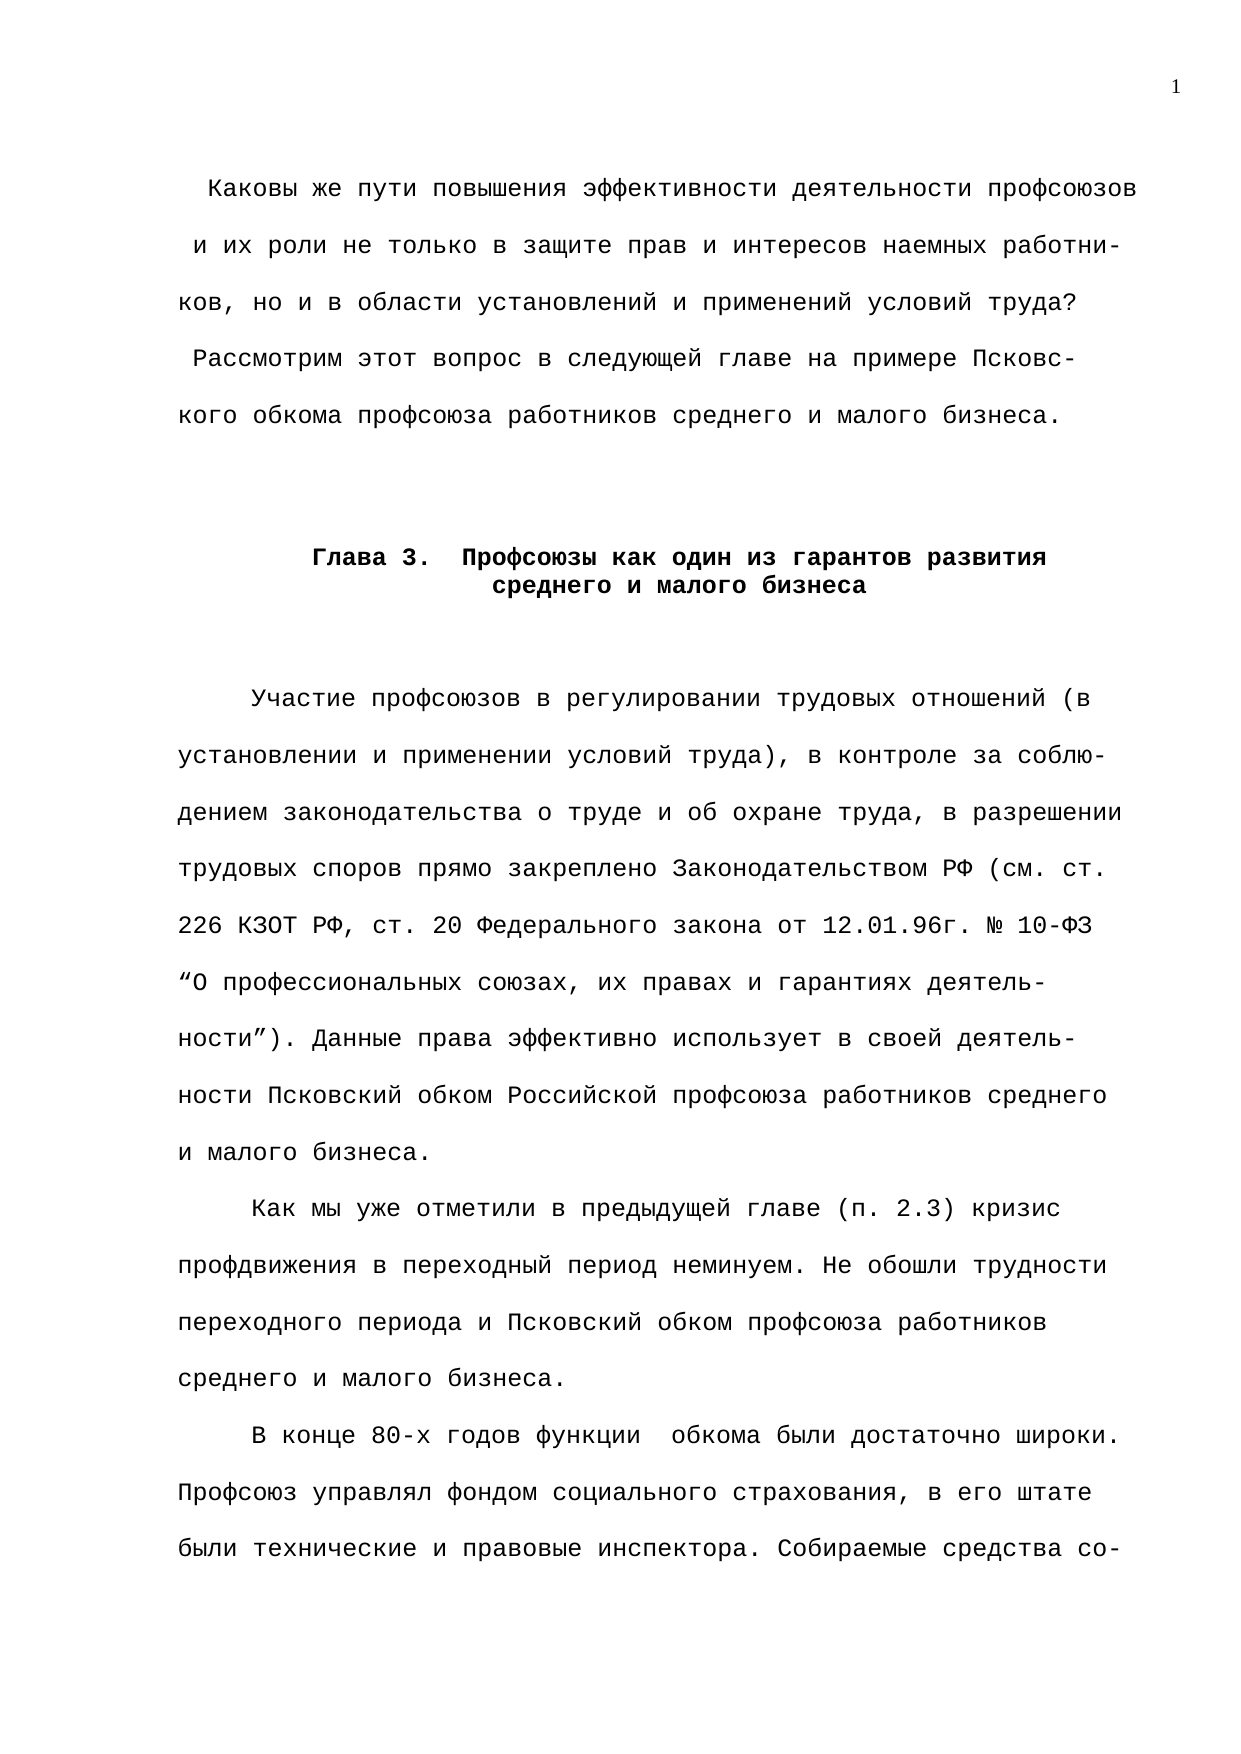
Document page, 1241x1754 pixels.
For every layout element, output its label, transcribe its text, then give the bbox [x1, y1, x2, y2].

text ков, но и в области установлений и применений условий труда? [177, 289, 1181, 318]
text В конце 80-х годов функции обкома были достаточно широки. [177, 1423, 1181, 1451]
text переходного периода и Псковский обком профсоюза работников [177, 1309, 1181, 1338]
text “О профессиональных союзах, их правах и гарантиях деятель- [177, 969, 1181, 998]
text Рассмотрим этот вопрос в следующей главе на примере Псковс- [177, 346, 1181, 374]
text дением законодательства о труде и об охране труда, в разрешении [177, 799, 1181, 828]
text среднего и малого бизнеса. [177, 1366, 1181, 1394]
text ности Псковский обком Российской профсоюза работников среднего [177, 1083, 1181, 1111]
text и малого бизнеса. [177, 1139, 1181, 1168]
text Каковы же пути повышения эффективности деятельности профсоюзов [177, 176, 1181, 204]
text среднего и малого бизнеса [177, 573, 1181, 601]
text Участие профсоюзов в регулировании трудовых отношений (в [177, 686, 1181, 714]
text были технические и правовые инспектора. Собираемые средства со- [177, 1536, 1181, 1564]
text Профсоюз управлял фондом социального страхования, в его штате [177, 1479, 1181, 1508]
text кого обкома профсоюза работников среднего и малого бизнеса. [177, 403, 1181, 431]
text ности”). Данные права эффективно использует в своей деятель- [177, 1026, 1181, 1054]
text установлении и применении условий труда), в контроле за соблю- [177, 743, 1181, 771]
text и их роли не только в защите прав и интересов наемных работни- [177, 233, 1181, 261]
text 226 КЗОТ РФ, ст. 20 Федерального закона от 12.01.96г. № 10-ФЗ [177, 913, 1181, 941]
text трудовых споров прямо закреплено Законодательством РФ (см. ст. [177, 856, 1181, 884]
text Как мы уже отметили в предыдущей главе (п. 2.3) кризис [177, 1196, 1181, 1224]
text профдвижения в переходный период неминуем. Не обошли трудности [177, 1253, 1181, 1281]
text Глава 3. Профсоюзы как один из гарантов развития [177, 544, 1181, 573]
